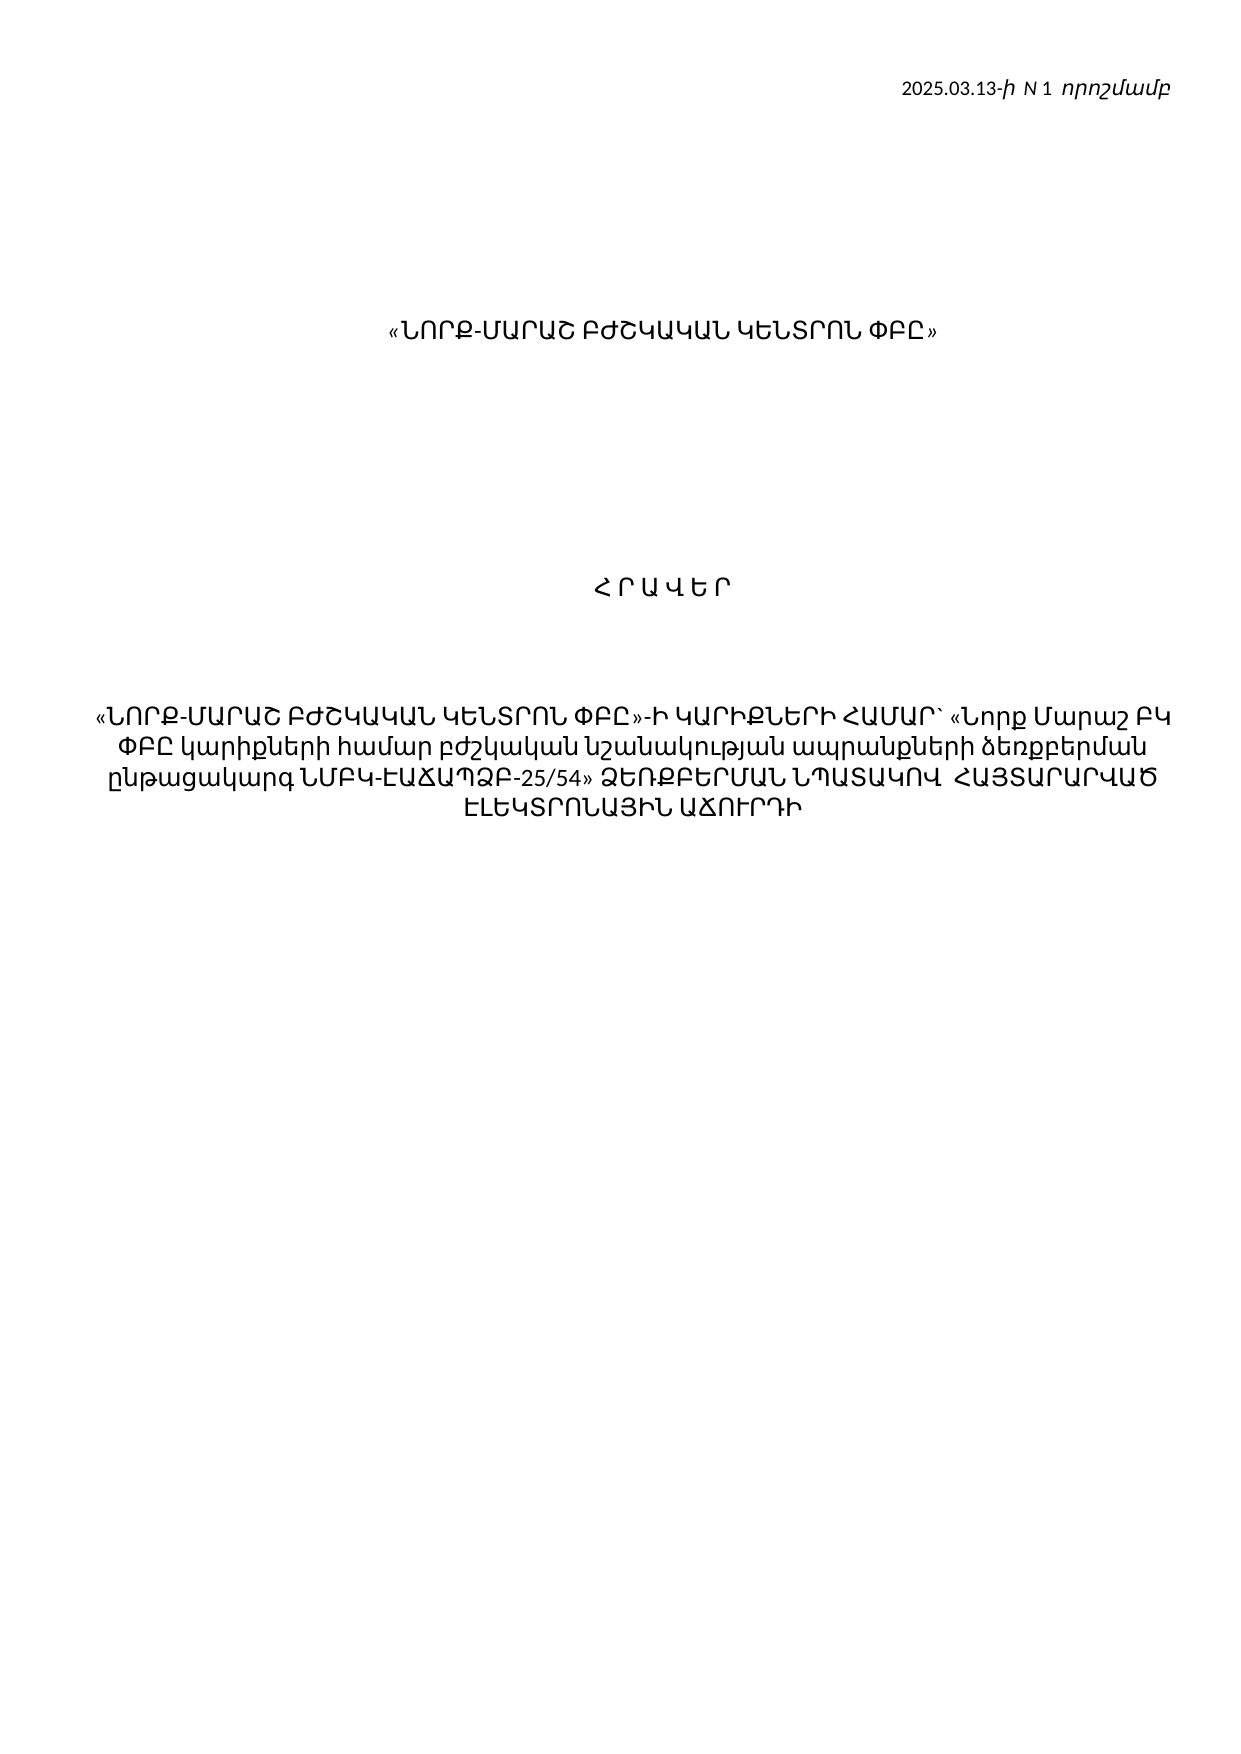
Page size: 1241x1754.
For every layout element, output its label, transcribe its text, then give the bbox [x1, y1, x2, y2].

text « ՆՈՐՔ-ՄԱՐԱՇ ԲԺՇԿԱԿԱՆ ԿԵՆՏՐՈՆ ՓԲԸ» [94, 316, 1172, 346]
text Հ Ր Ա Վ Ե Ր [94, 572, 1172, 602]
text «ՆՈՐՔ-ՄԱՐԱՇ ԲԺՇԿԱԿԱՆ ԿԵՆՏՐՈՆ ՓԲԸ»-Ի ԿԱՐԻՔՆԵՐԻ ՀԱՄԱՐ` «Նորք Մարաշ ԲԿ ՓԲԸ կարիքների համար բժշկական նշանակության ապրանքների ձեռքբերման ընթացակարգ ՆՄԲԿ-ԷԱՃԱՊՁԲ-25/54» ՁԵՌՔԲԵՐՄԱՆ ՆՊԱՏԱԿՈՎ ՀԱՅՏԱՐԱՐՎԱԾ ԷԼԵԿՏՐՈՆԱՅԻՆ ԱՃՈՒՐԴԻ [94, 701, 1172, 823]
text 2025.03.13 -ի N 1 որոշմամբ [94, 75, 1171, 100]
